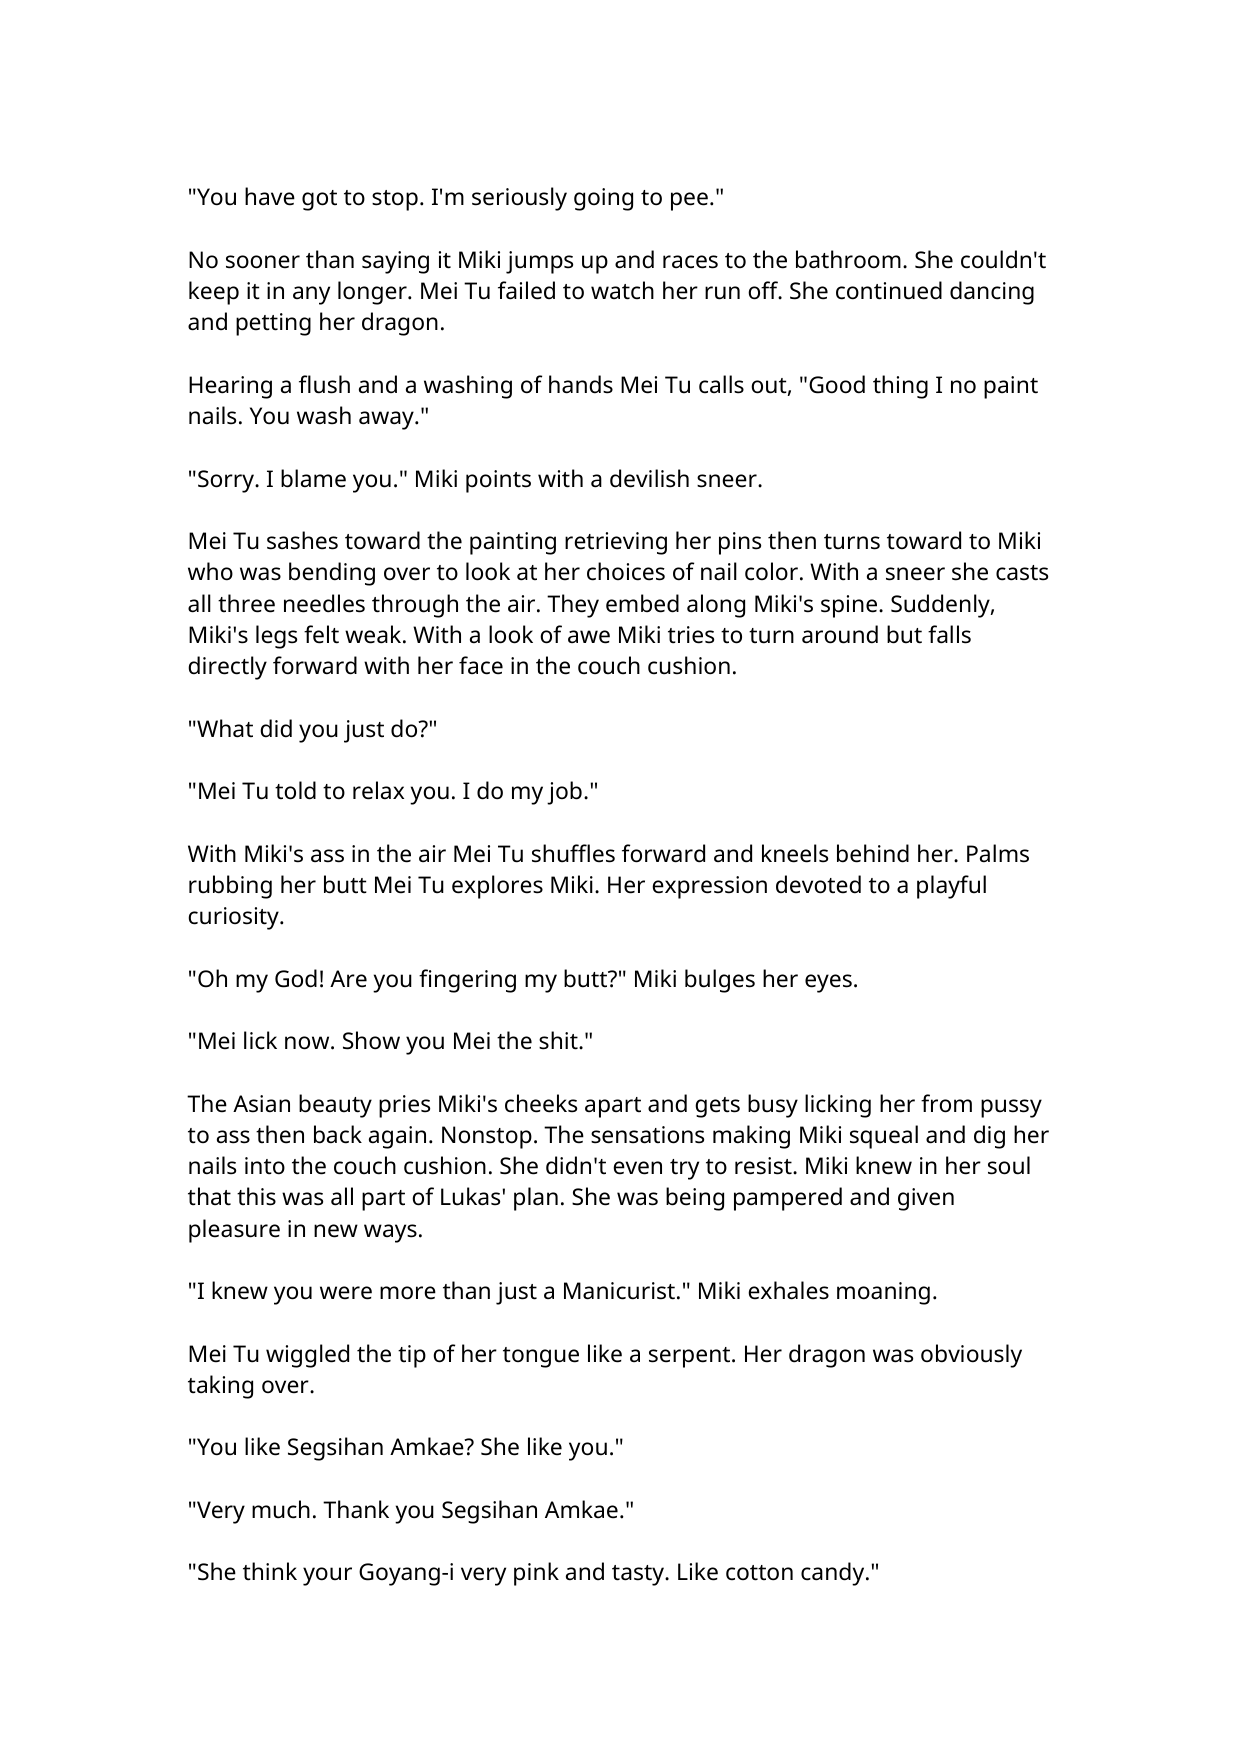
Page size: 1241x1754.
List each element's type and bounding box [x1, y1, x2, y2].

text [187, 150, 1053, 1587]
